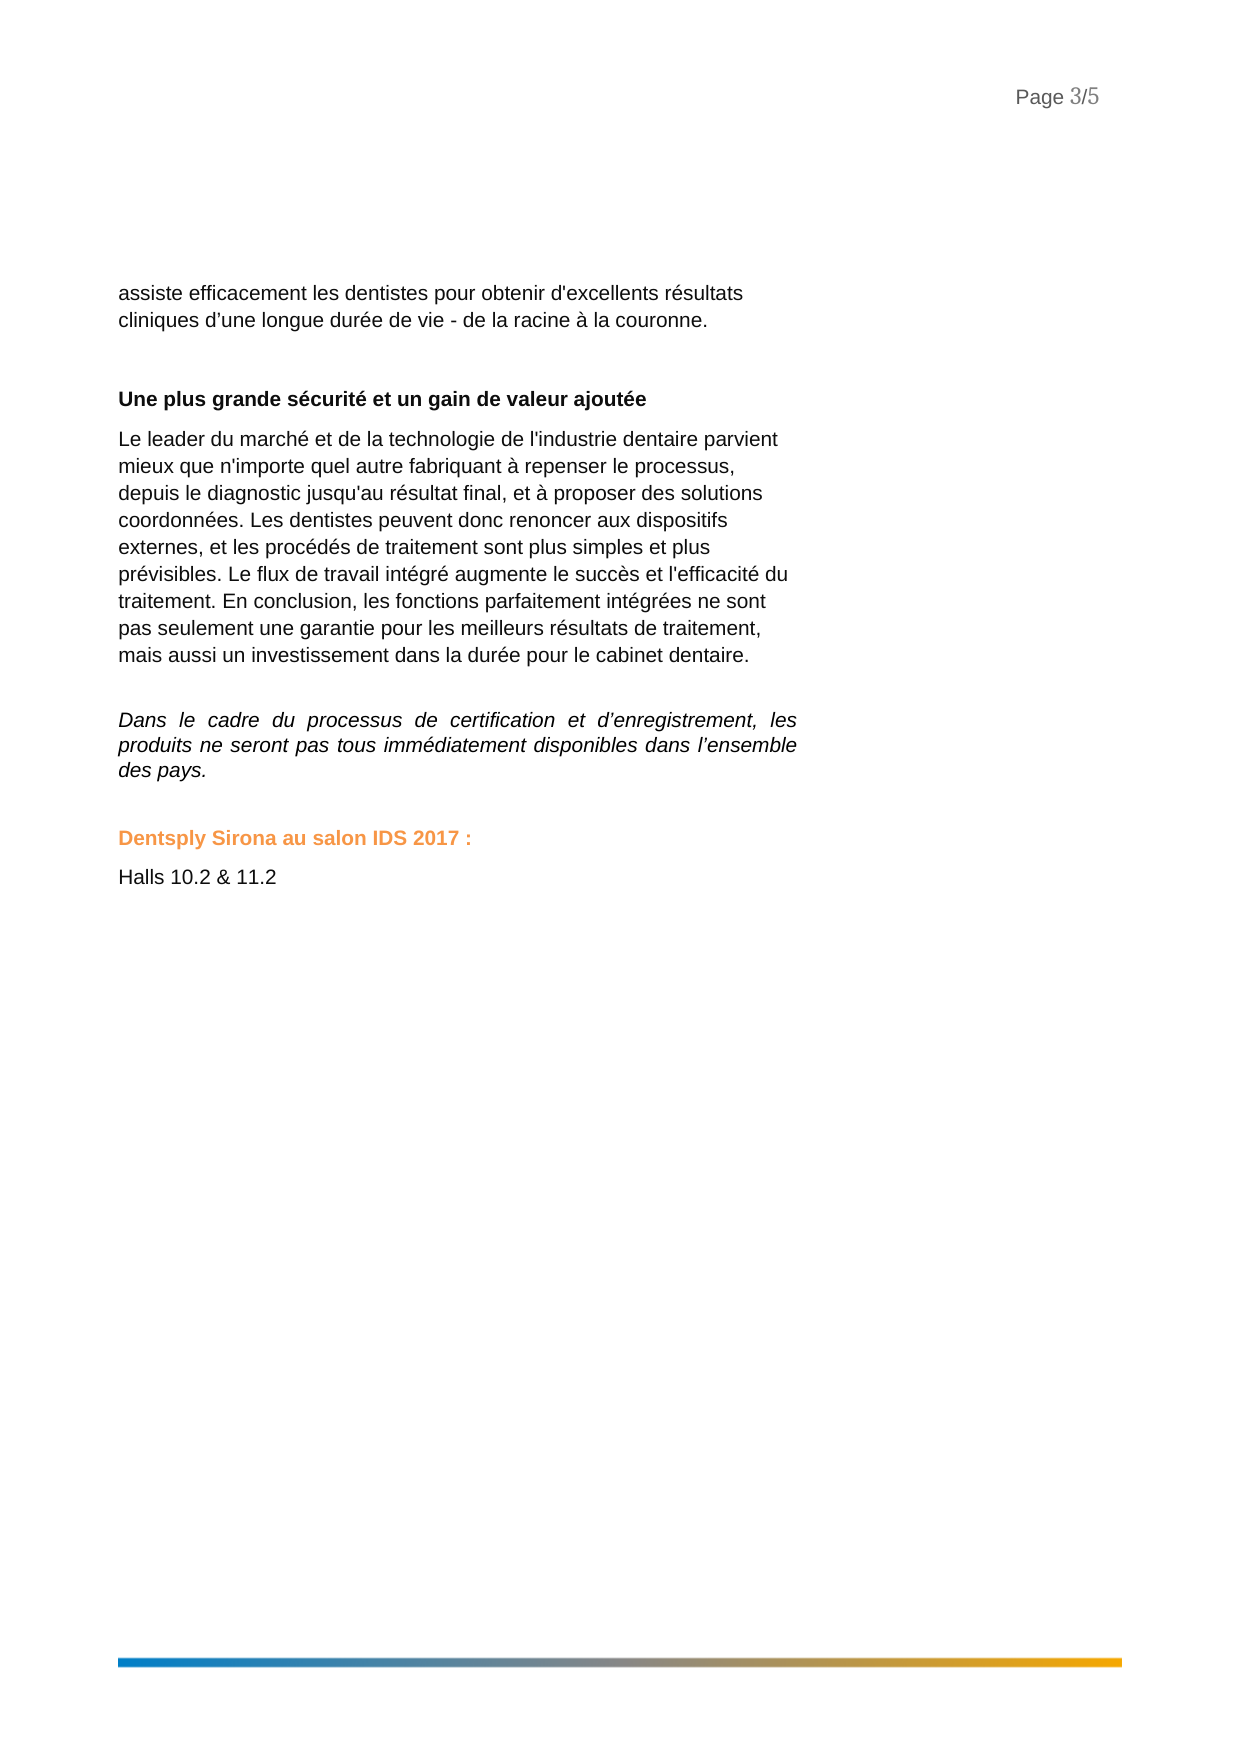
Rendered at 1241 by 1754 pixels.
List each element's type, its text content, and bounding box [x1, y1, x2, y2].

text Halls 10.2 & 11.2 [118, 862, 798, 889]
picture [118, 1653, 1122, 1673]
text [118, 277, 798, 332]
text Dans le cadre du processus de certification et d’enregistrement, les produits ne seront pas tous immédiatement disponibles dans l’ensemble des pays. [118, 707, 798, 782]
text Le leader du marché et de la technologie de l'industrie dentaire parvient mieux que n'importe quel autre fabriquant à repenser le processus, depuis le diagnostic jusqu'au résultat final, et à proposer des solutions coordonnées. Les dentistes peuvent donc renoncer aux dispositifs externes, et les procédés de traitement sont plus simples et plus prévisibles. Le flux de travail intégré augmente le succès et l'efficacité du traitement. En conclusion, les fonctions parfaitement intégrées ne sont pas seulement une garantie pour les meilleurs résultats de traitement, mais aussi un investissement dans la durée pour le cabinet dentaire. [118, 423, 798, 667]
text Une plus grande sécurité et un gain de valeur ajoutée [118, 384, 798, 411]
text Dentsply Sirona au salon IDS 2017 : [118, 822, 798, 849]
